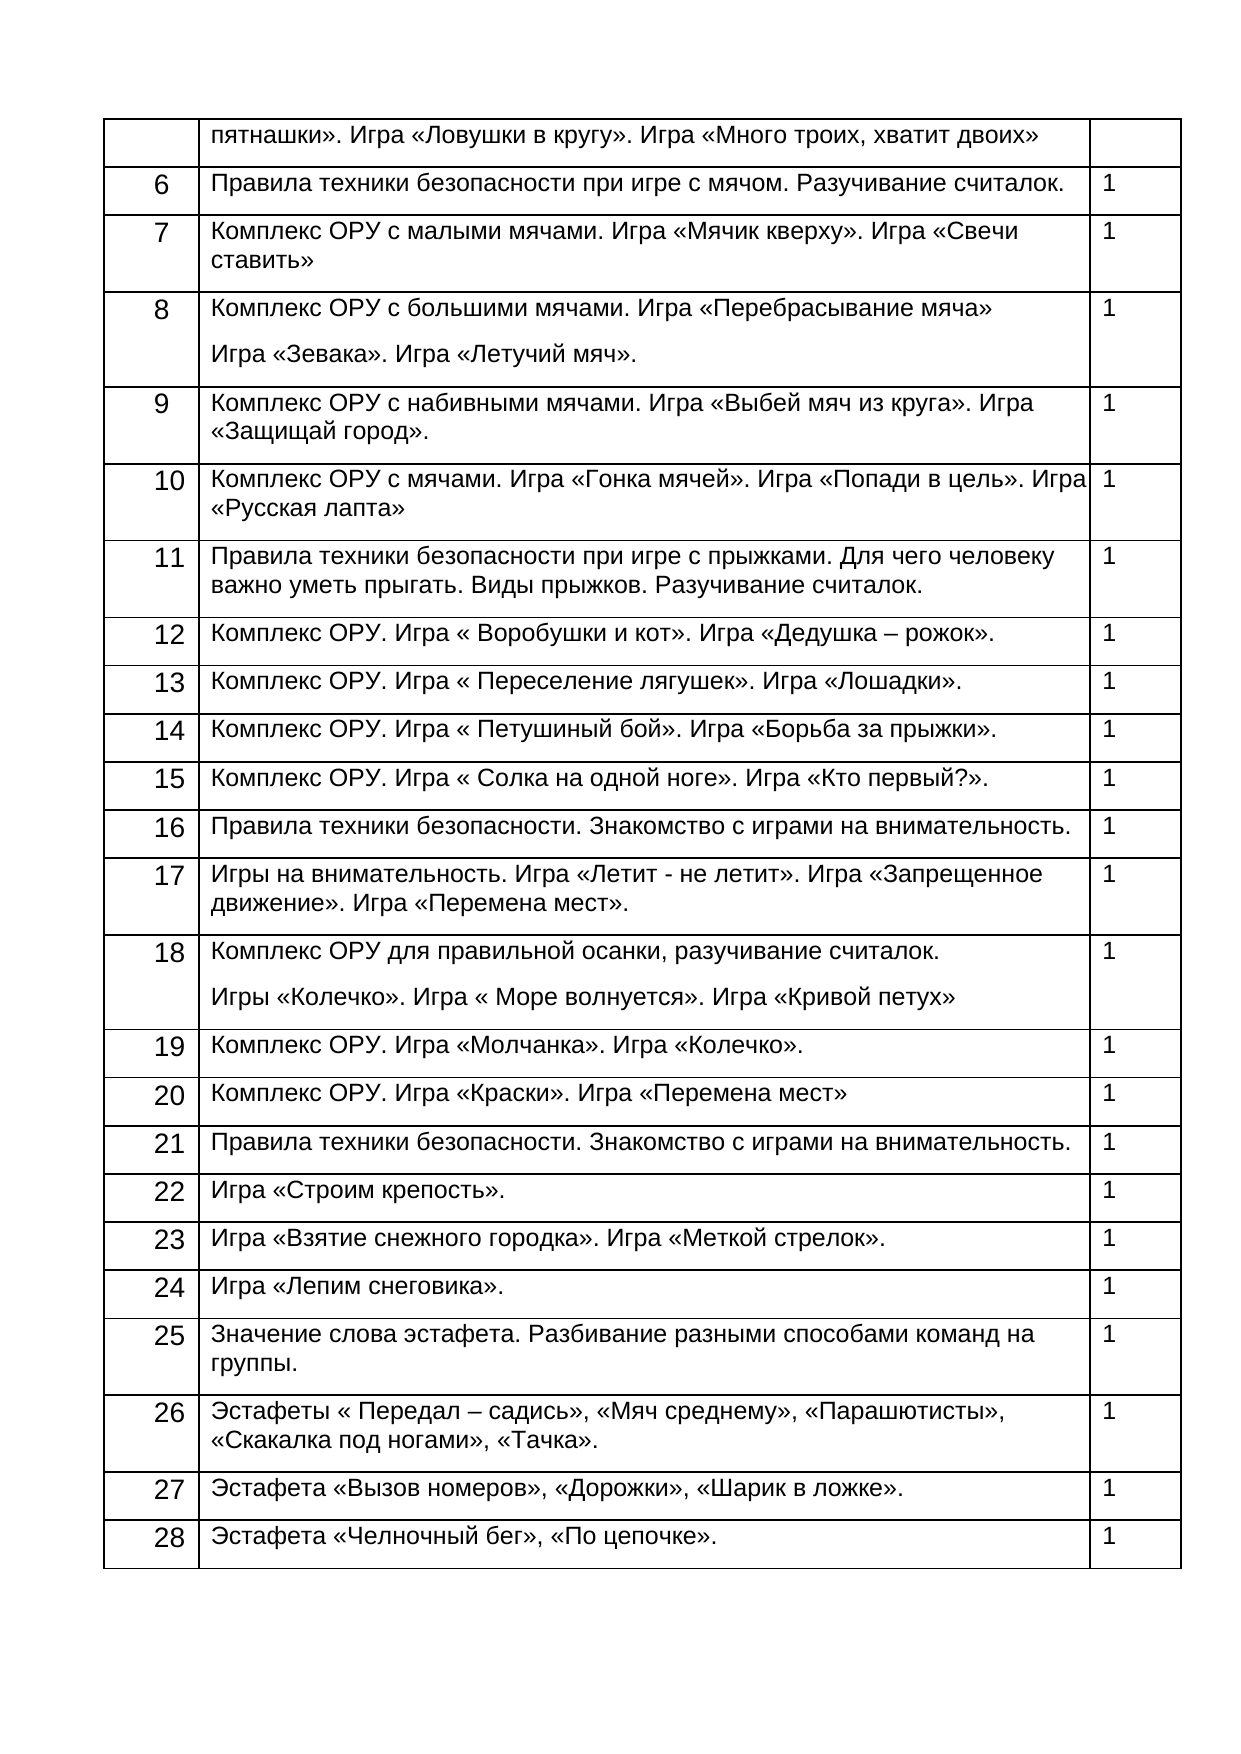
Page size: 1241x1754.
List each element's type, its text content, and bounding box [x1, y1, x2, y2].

table_cell Комплекс ОРУ. Игра «Молчанка». Игра «Колечко». [200, 1030, 1089, 1077]
table_cell 1 [1091, 120, 1180, 166]
table_cell Значение слова эстафета. Разбивание разными способами команд на группы. [200, 1319, 1089, 1394]
table_cell Правила техники безопасности при игре с прыжками. Для чего человеку важно уметь прыгать. Виды прыжков. Разучивание считалок. [200, 541, 1089, 617]
table_cell 15 [105, 763, 198, 809]
table_cell 25 [105, 1319, 198, 1394]
table_cell 7 [105, 216, 198, 291]
table_cell 1 [1091, 541, 1180, 617]
table_cell 19 [105, 1030, 198, 1077]
table_cell 5 [105, 120, 198, 166]
table_cell 26 [105, 1396, 198, 1471]
table_cell 1 [1091, 936, 1180, 1029]
table_cell 23 [105, 1223, 198, 1269]
table_cell 17 [105, 859, 198, 934]
table_cell 13 [105, 666, 198, 713]
table_cell Комплекс ОРУ с большими мячами. Игра «Перебрасывание мяча» Игра «Зевака». Игра «Летучий мяч». [200, 293, 1089, 386]
table_cell Комплекс ОРУ. Игра «Краски». Игра «Перемена мест» [200, 1078, 1089, 1125]
table_cell 20 [105, 1078, 198, 1125]
table_cell Игра «Строим крепость». [200, 1175, 1089, 1221]
table_cell 9 [105, 388, 198, 463]
table_cell Эстафеты « Передал – садись», «Мяч среднему», «Парашютисты», «Скакалка под ногами», «Тачка». [200, 1396, 1089, 1471]
table_cell 27 [105, 1473, 198, 1519]
table_cell Игры на внимательность. Игра «Летит - не летит». Игра «Запрещенное движение». Игра «Перемена мест». [200, 859, 1089, 934]
table_cell Эстафета «Челночный бег», «По цепочке». [200, 1521, 1089, 1567]
table_cell Комплекс ОРУ для правильной осанки, разучивание считалок. Игры «Колечко». Игра « Море волнуется». Игра «Кривой петух» [200, 936, 1089, 1029]
table_cell 21 [105, 1127, 198, 1173]
table_cell 14 [105, 715, 198, 761]
table_cell 18 [105, 936, 198, 1029]
table_cell 12 [105, 618, 198, 665]
table_cell Эстафета «Вызов номеров», «Дорожки», «Шарик в ложке». [200, 1473, 1089, 1519]
table_cell 1 [1091, 1127, 1180, 1173]
table_cell Комплекс ОРУ с малыми мячами. Игра «Мячик кверху». Игра «Свечи ставить» [200, 216, 1089, 291]
table_cell Комплекс ОРУ с мячами. Игра «Гонка мячей». Игра «Попади в цель». Игра «Русская лапта» [200, 465, 1089, 540]
table_cell 1 [1091, 715, 1180, 761]
table_cell Комплекс ОРУ. Игра « Воробушки и кот». Игра «Дедушка – рожок». [200, 618, 1089, 665]
table_cell 1 [1091, 1473, 1180, 1519]
table_cell 1 [1091, 811, 1180, 857]
table_cell 10 [105, 465, 198, 540]
table_cell Правила техники безопасности. Знакомство с играми на внимательность. [200, 1127, 1089, 1173]
table_cell 1 [1091, 465, 1180, 540]
table_cell 1 [1091, 1271, 1180, 1317]
table_cell 8 [105, 293, 198, 386]
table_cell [200, 120, 1089, 166]
table_cell 1 [1091, 293, 1180, 386]
table_cell Игра «Взятие снежного городка». Игра «Меткой стрелок». [200, 1223, 1089, 1269]
table_cell 1 [1091, 1521, 1180, 1567]
table_cell 1 [1091, 1030, 1180, 1077]
table_cell Комплекс ОРУ с набивными мячами. Игра «Выбей мяч из круга». Игра «Защищай город». [200, 388, 1089, 463]
table_cell Комплекс ОРУ. Игра « Переселение лягушек». Игра «Лошадки». [200, 666, 1089, 713]
table_cell Игра «Лепим снеговика». [200, 1271, 1089, 1317]
table_cell 1 [1091, 1175, 1180, 1221]
table_cell Правила техники безопасности при игре с мячом. Разучивание считалок. [200, 168, 1089, 214]
table_cell 1 [1091, 666, 1180, 713]
table_cell 1 [1091, 859, 1180, 934]
table_cell Комплекс ОРУ. Игра « Солка на одной ноге». Игра «Кто первый?». [200, 763, 1089, 809]
table_cell 16 [105, 811, 198, 857]
table_cell 22 [105, 1175, 198, 1221]
table_cell 6 [105, 168, 198, 214]
table_cell 1 [1091, 168, 1180, 214]
table_cell 1 [1091, 618, 1180, 665]
table_cell 1 [1091, 763, 1180, 809]
table_cell 1 [1091, 1223, 1180, 1269]
table_cell 1 [1091, 1396, 1180, 1471]
table_cell 11 [105, 541, 198, 617]
table_cell 24 [105, 1271, 198, 1317]
table_cell 1 [1091, 1078, 1180, 1125]
table_cell Правила техники безопасности. Знакомство с играми на внимательность. [200, 811, 1089, 857]
table_cell 1 [1091, 1319, 1180, 1394]
table_cell 1 [1091, 388, 1180, 463]
table_cell 28 [105, 1521, 198, 1567]
table_cell 1 [1091, 216, 1180, 291]
table_cell Комплекс ОРУ. Игра « Петушиный бой». Игра «Борьба за прыжки». [200, 715, 1089, 761]
